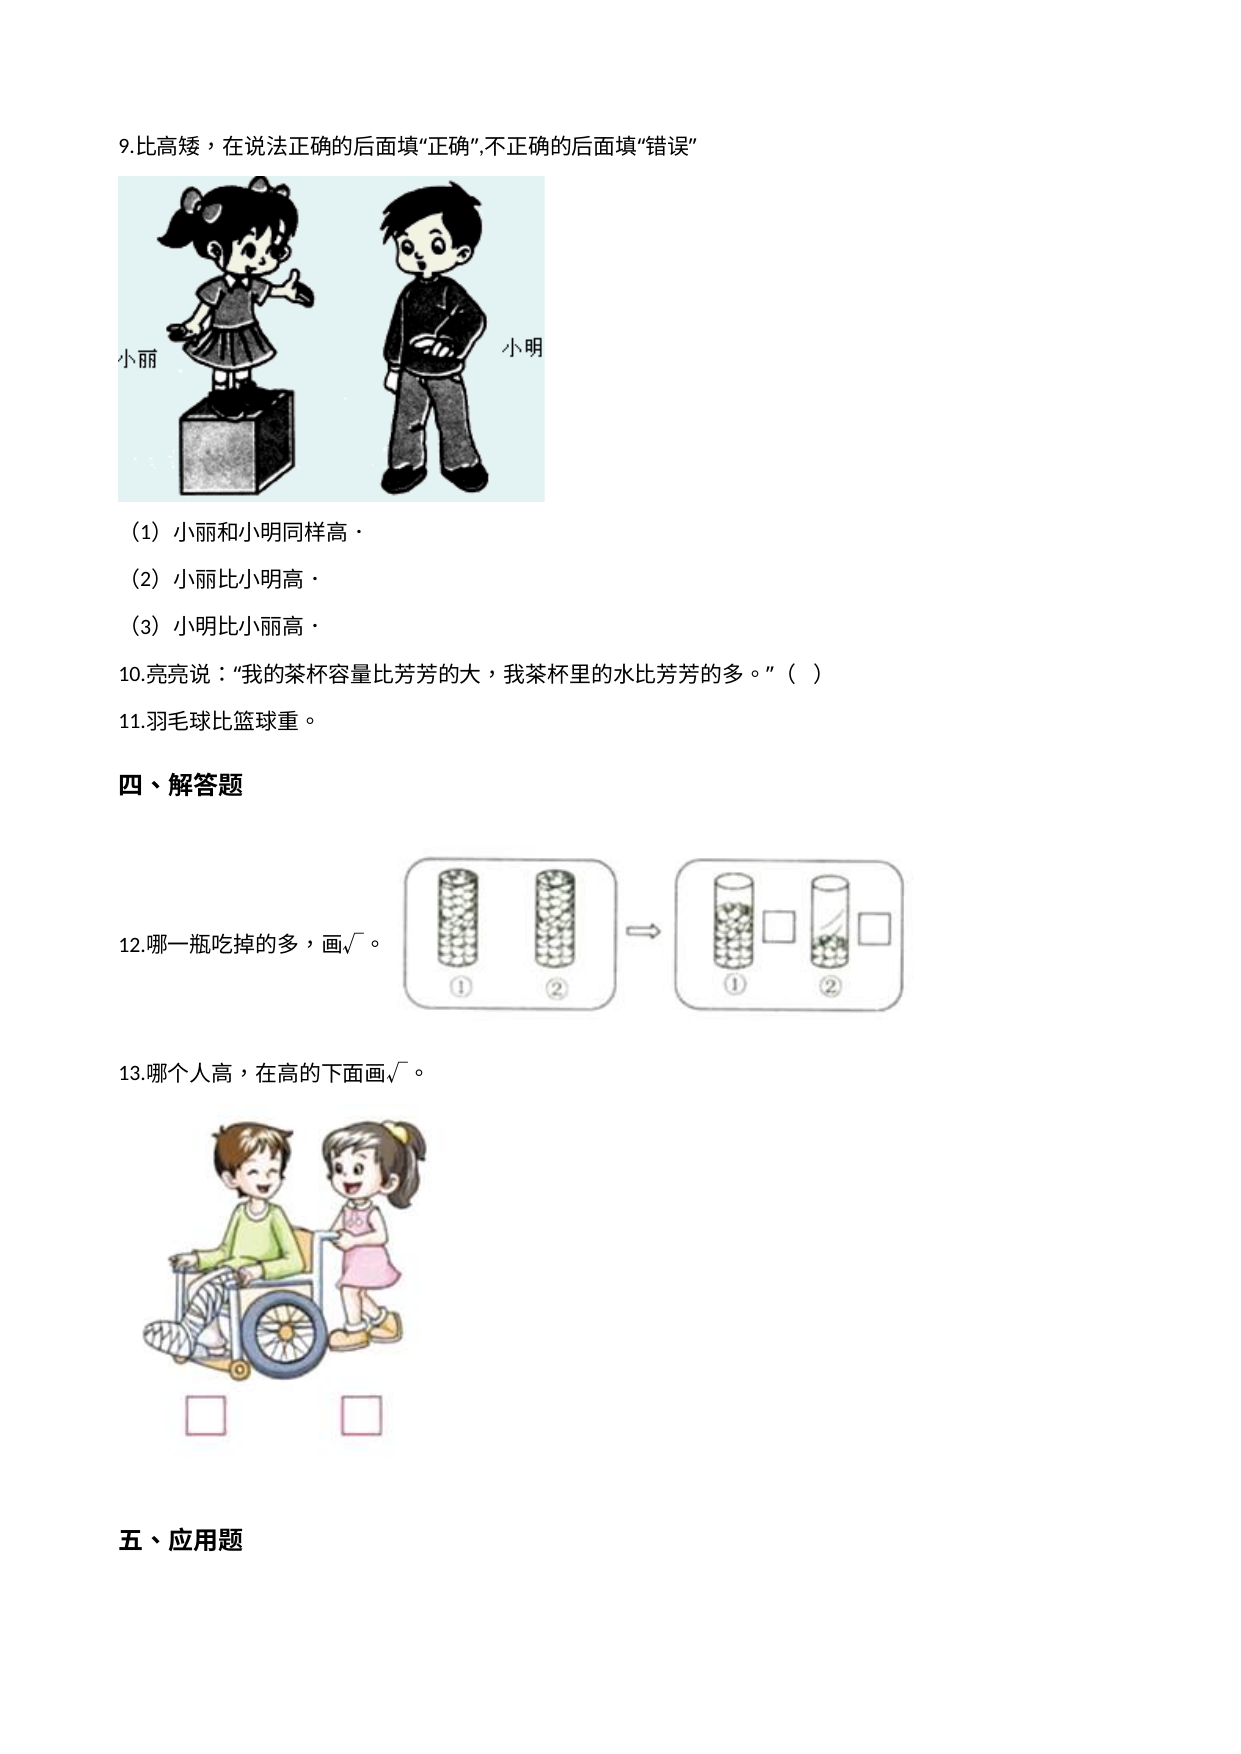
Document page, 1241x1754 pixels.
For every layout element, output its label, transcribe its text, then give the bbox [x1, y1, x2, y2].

text 四、解答题 [118, 752, 1122, 817]
text 11.羽毛球比篮球重。 [118, 705, 1122, 737]
text 13.哪个人高，在高的下面画√。 [118, 1057, 1122, 1089]
text 五、应用题 [118, 1507, 1122, 1572]
text （1）小丽和小明同样高． [118, 515, 1122, 548]
text （2）小丽比小明高． [118, 563, 1122, 595]
picture [118, 1103, 454, 1465]
text （3）小明比小丽高． [118, 610, 1122, 642]
picture [386, 846, 915, 1021]
text 9.比高矮，在说法正确的后面填“正确”,不正确的后面填“错误” [118, 129, 1122, 162]
text 10.亮亮说：“我的茶杯容量比芳芳的大，我茶杯里的水比芳芳的多。”（ ） [118, 657, 1122, 690]
picture [118, 176, 545, 502]
